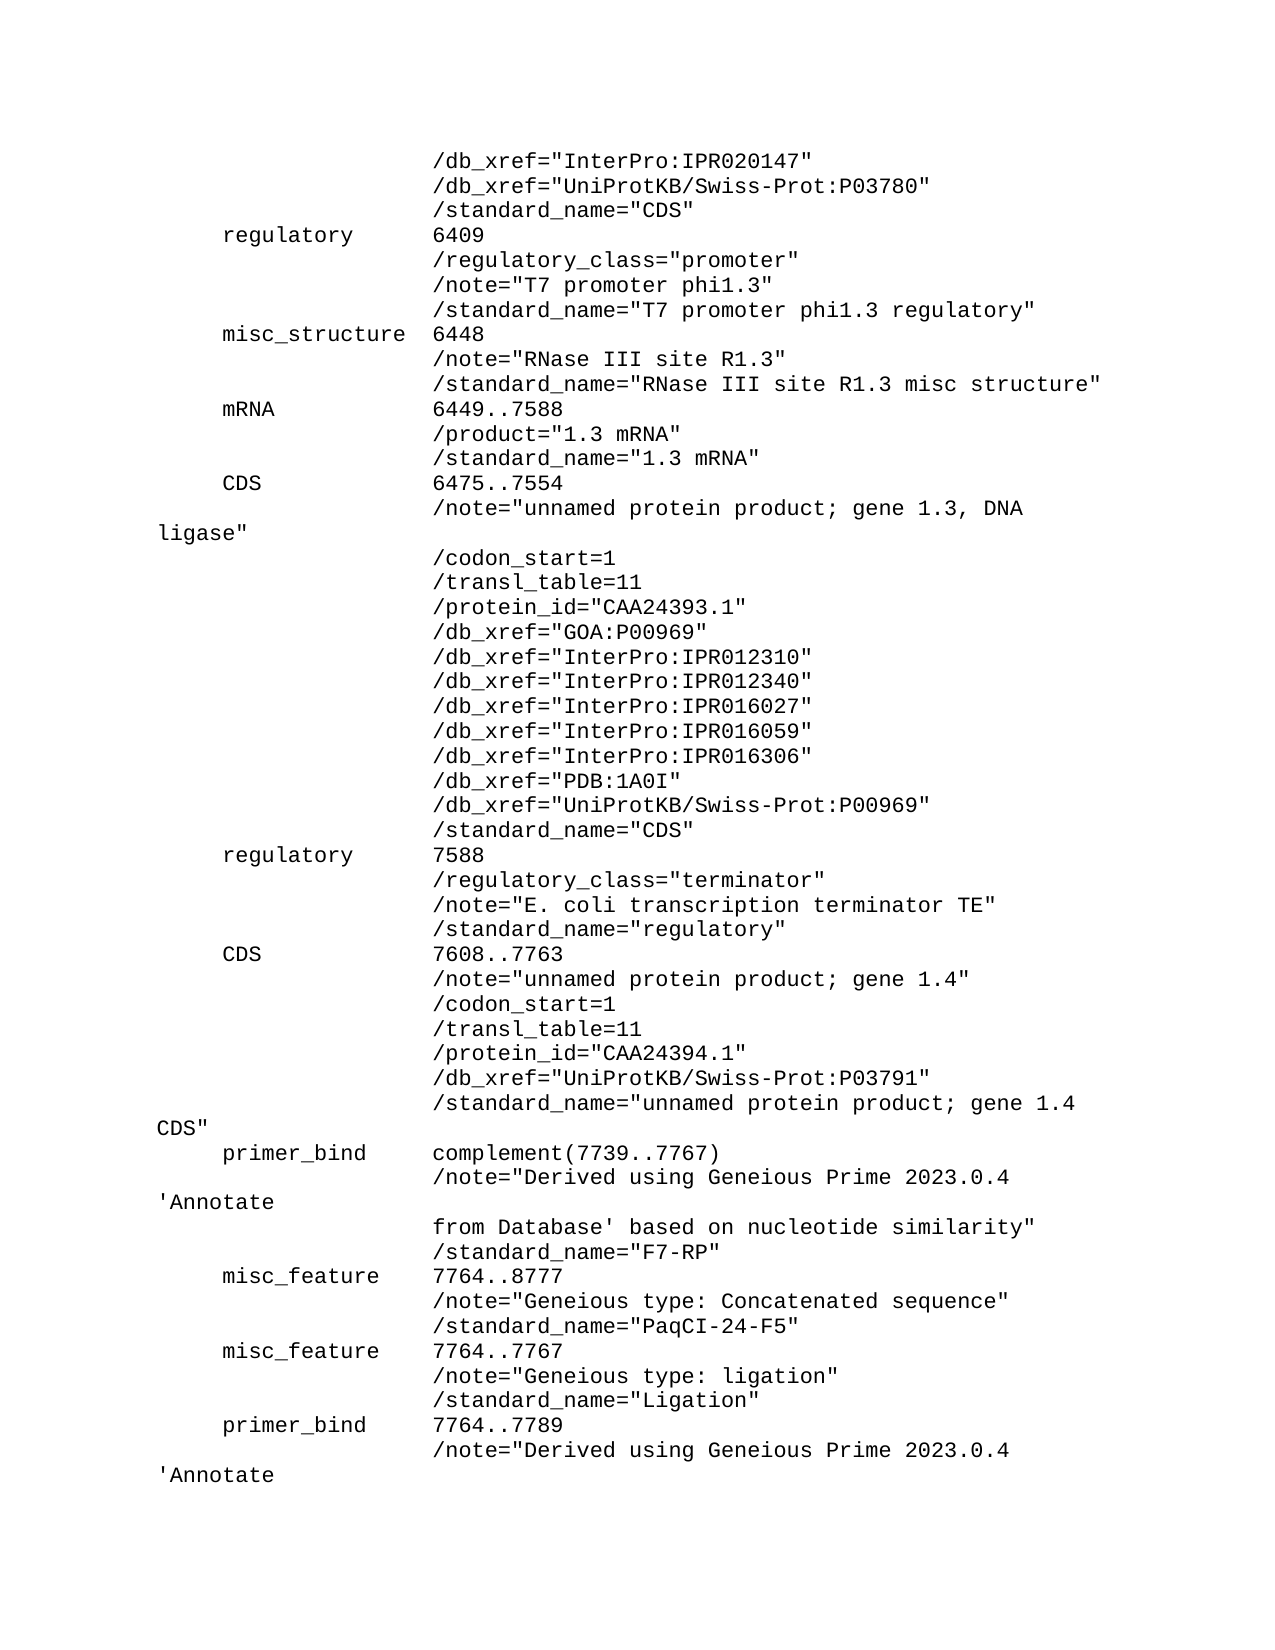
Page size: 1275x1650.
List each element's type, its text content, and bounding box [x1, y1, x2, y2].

text /product="1.3 mRNA" [156, 423, 1118, 447]
text /standard_name="RNase III site R1.3 misc structure" [156, 373, 1118, 398]
text /regulatory_class="terminator" [156, 869, 1118, 894]
text misc_structure 6448 [156, 323, 1118, 348]
text /db_xref="InterPro:IPR012310" [156, 646, 1118, 671]
text /standard_name="unnamed protein product; gene 1.4 CDS" [156, 1092, 1118, 1142]
text /transl_table=11 [156, 1018, 1118, 1042]
text /standard_name="CDS" [156, 819, 1118, 844]
text /protein_id="CAA24394.1" [156, 1042, 1118, 1067]
text /db_xref="UniProtKB/Swiss-Prot:P03780" [156, 175, 1118, 199]
text /codon_start=1 [156, 547, 1118, 571]
text /note="Derived using Geneious Prime 2023.0.4 'Annotate [156, 1166, 1118, 1216]
text /note="unnamed protein product; gene 1.4" [156, 968, 1118, 993]
text /note="unnamed protein product; gene 1.3, DNA ligase" [156, 497, 1118, 547]
text /protein_id="CAA24393.1" [156, 596, 1118, 621]
text /note="Derived using Geneious Prime 2023.0.4 'Annotate [156, 1439, 1118, 1489]
text /standard_name="1.3 mRNA" [156, 447, 1118, 472]
text /db_xref="PDB:1A0I" [156, 770, 1118, 794]
text /standard_name="Ligation" [156, 1389, 1118, 1414]
text /note="Geneious type: Concatenated sequence" [156, 1290, 1118, 1315]
text /db_xref="InterPro:IPR016027" [156, 695, 1118, 720]
text mRNA 6449..7588 [156, 398, 1118, 423]
text /db_xref="InterPro:IPR016306" [156, 745, 1118, 770]
text misc_feature 7764..7767 [156, 1340, 1118, 1365]
text regulatory 7588 [156, 844, 1118, 869]
text /transl_table=11 [156, 571, 1118, 596]
text primer_bind 7764..7789 [156, 1414, 1118, 1439]
text from Database' based on nucleotide similarity" [156, 1216, 1118, 1241]
text /standard_name="CDS" [156, 199, 1118, 224]
text /db_xref="InterPro:IPR012340" [156, 671, 1118, 695]
text /db_xref="UniProtKB/Swiss-Prot:P00969" [156, 794, 1118, 819]
text /db_xref="InterPro:IPR016059" [156, 720, 1118, 745]
text /standard_name="PaqCI-24-F5" [156, 1315, 1118, 1340]
text /db_xref="InterPro:IPR020147" [156, 150, 1118, 175]
text /standard_name="F7-RP" [156, 1241, 1118, 1266]
text CDS 7608..7763 [156, 943, 1118, 968]
text misc_feature 7764..8777 [156, 1266, 1118, 1290]
text /standard_name="regulatory" [156, 918, 1118, 943]
text /note="Geneious type: ligation" [156, 1365, 1118, 1389]
text /codon_start=1 [156, 993, 1118, 1018]
text /db_xref="UniProtKB/Swiss-Prot:P03791" [156, 1067, 1118, 1092]
text primer_bind complement(7739..7767) [156, 1142, 1118, 1166]
text regulatory 6409 [156, 224, 1118, 249]
text /regulatory_class="promoter" [156, 249, 1118, 274]
text /note="RNase III site R1.3" [156, 348, 1118, 373]
text /note="T7 promoter phi1.3" [156, 274, 1118, 299]
text /note="E. coli transcription terminator TE" [156, 894, 1118, 918]
text /db_xref="GOA:P00969" [156, 621, 1118, 646]
text /standard_name="T7 promoter phi1.3 regulatory" [156, 299, 1118, 323]
text CDS 6475..7554 [156, 472, 1118, 497]
